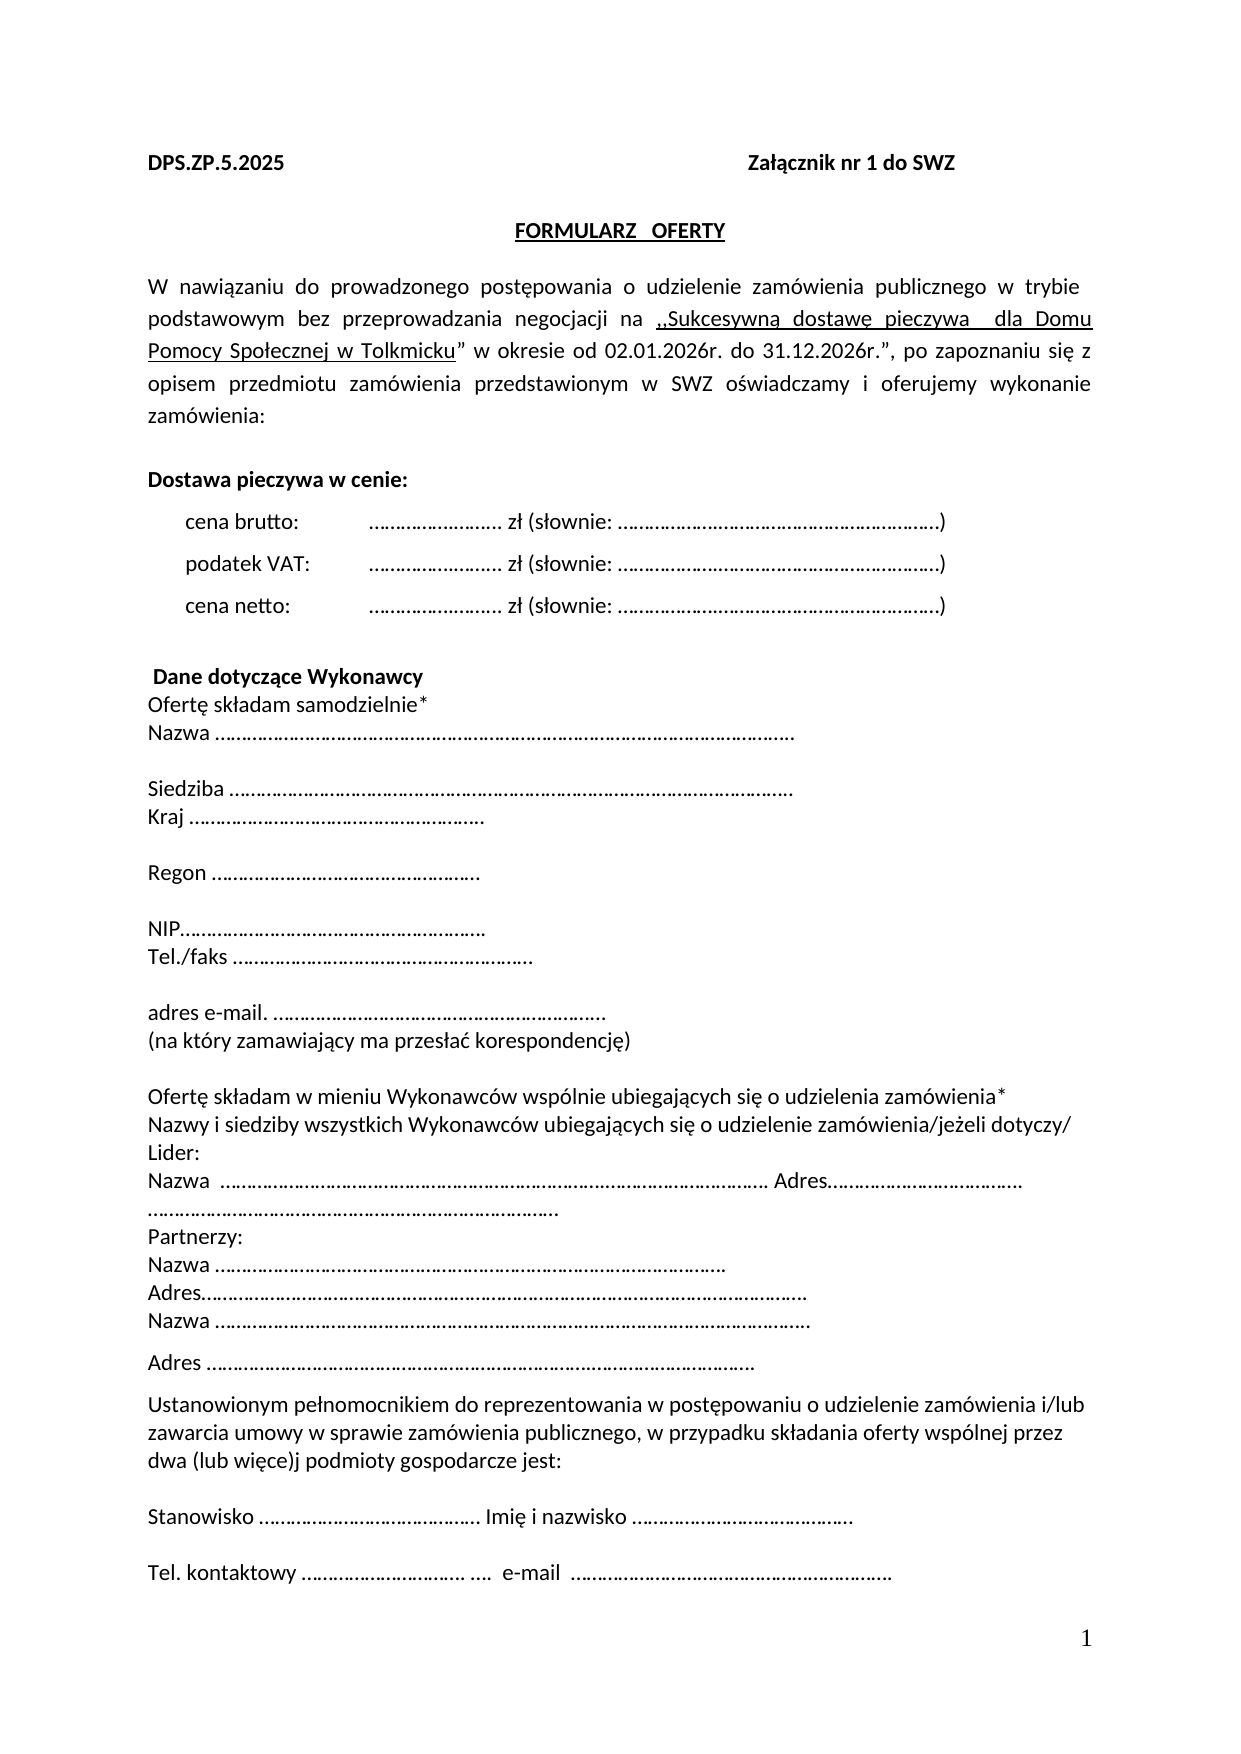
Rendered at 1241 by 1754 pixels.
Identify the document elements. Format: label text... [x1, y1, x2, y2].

list cena brutto: …………….……... zł (słownie: ……………….……………………………………) [185, 507, 1093, 535]
text Siedziba …………………………………………………………………………………………….. [148, 774, 1093, 802]
text Nazwa ………………………………………………………………………………………………….. [148, 1306, 1093, 1334]
text Nazwa ……………………………………………………………………………………………….. [148, 718, 1093, 746]
text Tel. kontaktowy …………………………. …. e-mail ……………………………………………………. [148, 1558, 1093, 1587]
text Ofertę składam samodzielnie* [148, 690, 1093, 718]
text Adres ……………………………………………………………….…………………………. [148, 1348, 1093, 1376]
text Stanowisko …………………………………… Imię i nazwisko …………………………………… [148, 1502, 1093, 1531]
subtitle FORMULARZ OFERTY [148, 216, 1093, 244]
text adres e-mail. ……………………………………………………... [148, 998, 1093, 1026]
text W nawiązaniu do prowadzonego postępowania o udzielenie zamówienia publicznego w trybie podstawowym bez przeprowadzania negocjacji na ,,Sukcesywną dostawę pieczywa dla Domu Pomocy Społecznej w Tolkmicku” w okresie od 02.01.2026r. do 31.12.2026r.”, po zapoznaniu się z opisem przedmiotu zamówienia przedstawionym w SWZ oświadczamy i oferujemy wykonanie zamówienia: [148, 272, 1093, 429]
text Kraj ……………………………………………….. [148, 802, 1093, 830]
text Regon …………………………………………… [148, 858, 1093, 886]
text Dane dotyczące Wykonawcy [148, 662, 1093, 690]
text NIP…………………………………………………. [148, 914, 1093, 942]
text DPS.ZP.5.2025 Załącznik nr 1 do SWZ [148, 148, 1093, 176]
text Nazwa ……………………………………………………………………………………. [148, 1250, 1093, 1278]
text Dostawa pieczywa w cenie: [148, 465, 1093, 493]
text Partnerzy: [148, 1222, 1093, 1250]
list cena netto: …………….……... zł (słownie: ……………….……………………………………) [185, 591, 1093, 619]
text Lider: [148, 1138, 1093, 1166]
text Ustanowionym pełnomocnikiem do reprezentowania w postępowaniu o udzielenie zamówienia i/lub zawarcia umowy w sprawie zamówienia publicznego, w przypadku składania oferty wspólnej przez dwa (lub więce)j podmioty gospodarcze jest: [148, 1390, 1093, 1474]
text Nazwa ……………………………………………………………….…………………………. Adres……………………………….…………………………………………………………………… [148, 1166, 1093, 1222]
text Tel./faks ………………………………………………… [148, 942, 1093, 970]
text Ofertę składam w mieniu Wykonawców wspólnie ubiegających się o udzielenia zamówienia* [148, 1082, 1093, 1110]
text Nazwy i siedziby wszystkich Wykonawców ubiegających się o udzielenie zamówienia/jeżeli dotyczy/ [148, 1110, 1093, 1138]
text (na który zamawiający ma przesłać korespondencję) [148, 1026, 1093, 1054]
text Adres……………………………………………………………………………………………………. [148, 1278, 1093, 1306]
list podatek VAT: …………….……... zł (słownie: ……………….……………………………………) [185, 549, 1093, 577]
